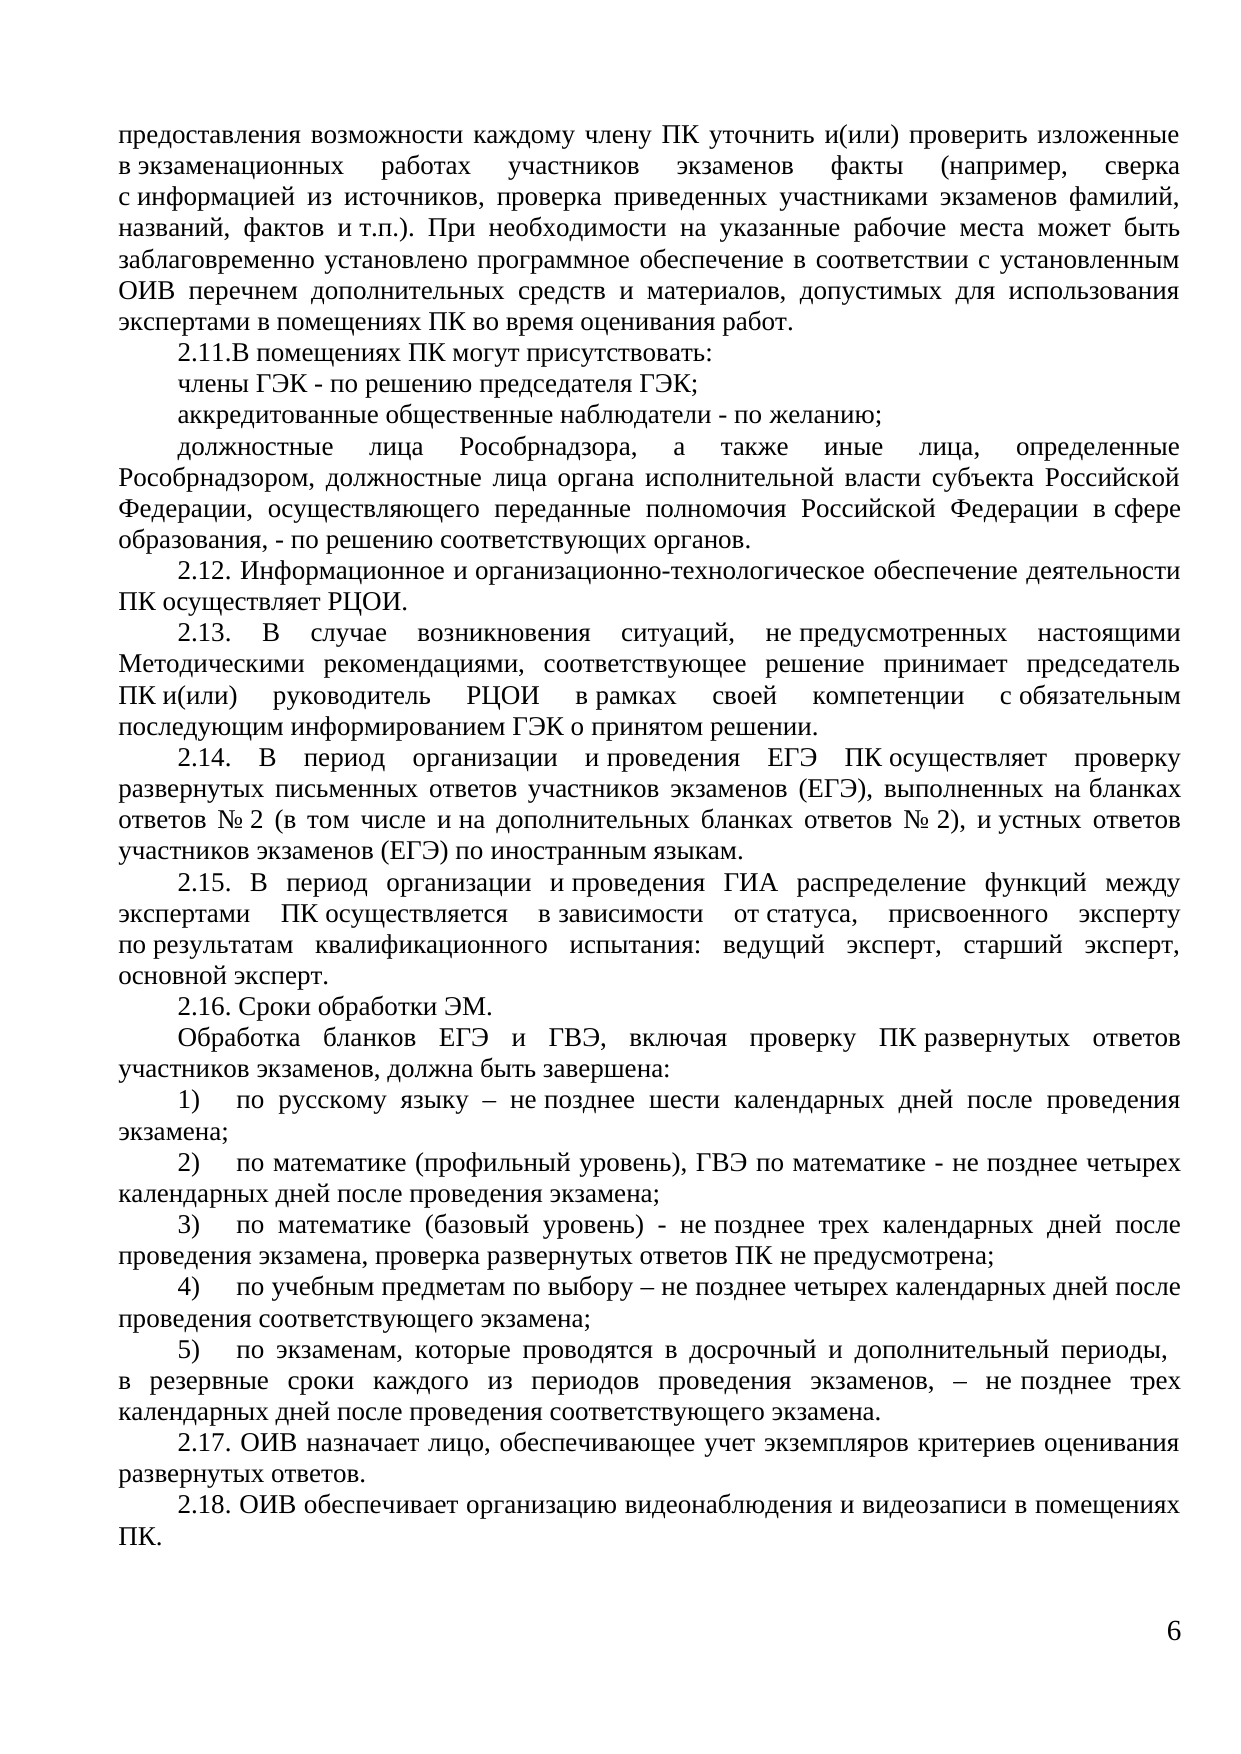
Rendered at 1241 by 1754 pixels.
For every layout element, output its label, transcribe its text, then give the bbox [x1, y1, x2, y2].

text 2.16. Сроки обработки ЭМ. [118, 990, 1181, 1021]
list по математике (профильный уровень), ГВЭ по математике - не позднее четырех календарных дней после проведения экзамена; [118, 1146, 1181, 1208]
text 2.11.В помещениях ПК могут присутствовать: [118, 336, 1181, 367]
text 2.13. В случае возникновения ситуаций, не предусмотренных настоящими Методическими рекомендациями, соответствующее решение принимает председатель ПК и(или) руководитель РЦОИ в рамках своей компетенции с обязательным последующим информированием ГЭК о принятом решении. [118, 616, 1181, 741]
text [118, 118, 1181, 336]
text 2.12. Информационное и организационно-технологическое обеспечение деятельности ПК осуществляет РЦОИ. [118, 554, 1181, 616]
list по экзаменам, которые проводятся в досрочный и дополнительный периоды, в резервные сроки каждого из периодов проведения экзаменов, – не позднее трех календарных дней после проведения соответствующего экзамена. [118, 1333, 1181, 1426]
text 2.14. В период организации и проведения ЕГЭ ПК осуществляет проверку развернутых письменных ответов участников экзаменов (ЕГЭ), выполненных на бланках ответов № 2 (в том числе и на дополнительных бланках ответов № 2), и устных ответов участников экзаменов (ЕГЭ) по иностранным языкам. [118, 741, 1181, 866]
list по математике (базовый уровень) - не позднее трех календарных дней после проведения экзамена, проверка развернутых ответов ПК не предусмотрена; [118, 1208, 1181, 1271]
text 2.15. В период организации и проведения ГИА распределение функций между экспертами ПК осуществляется в зависимости от статуса, присвоенного эксперту по результатам квалификационного испытания: ведущий эксперт, старший эксперт, основной эксперт. [118, 866, 1181, 990]
text аккредитованные общественные наблюдатели - по желанию; [118, 398, 1181, 429]
list по русскому языку – не позднее шести календарных дней после проведения экзамена; [118, 1084, 1181, 1146]
list по учебным предметам по выбору – не позднее четырех календарных дней после проведения соответствующего экзамена; [118, 1271, 1181, 1333]
text должностные лица Рособрнадзора, а также иные лица, определенные Рособрнадзором, должностные лица органа исполнительной власти субъекта Российской Федерации, осуществляющего переданные полномочия Российской Федерации в сфере образования, - по решению соответствующих органов. [118, 429, 1181, 554]
list 2.18. ОИВ обеспечивает организацию видеонаблюдения и видеозаписи в помещениях ПК. [118, 1488, 1181, 1551]
text члены ГЭК - по решению председателя ГЭК; [118, 367, 1181, 398]
text Обработка бланков ЕГЭ и ГВЭ, включая проверку ПК развернутых ответов участников экзаменов, должна быть завершена: [118, 1021, 1181, 1084]
list 2.17. ОИВ назначает лицо, обеспечивающее учет экземпляров критериев оценивания развернутых ответов. [118, 1426, 1181, 1488]
